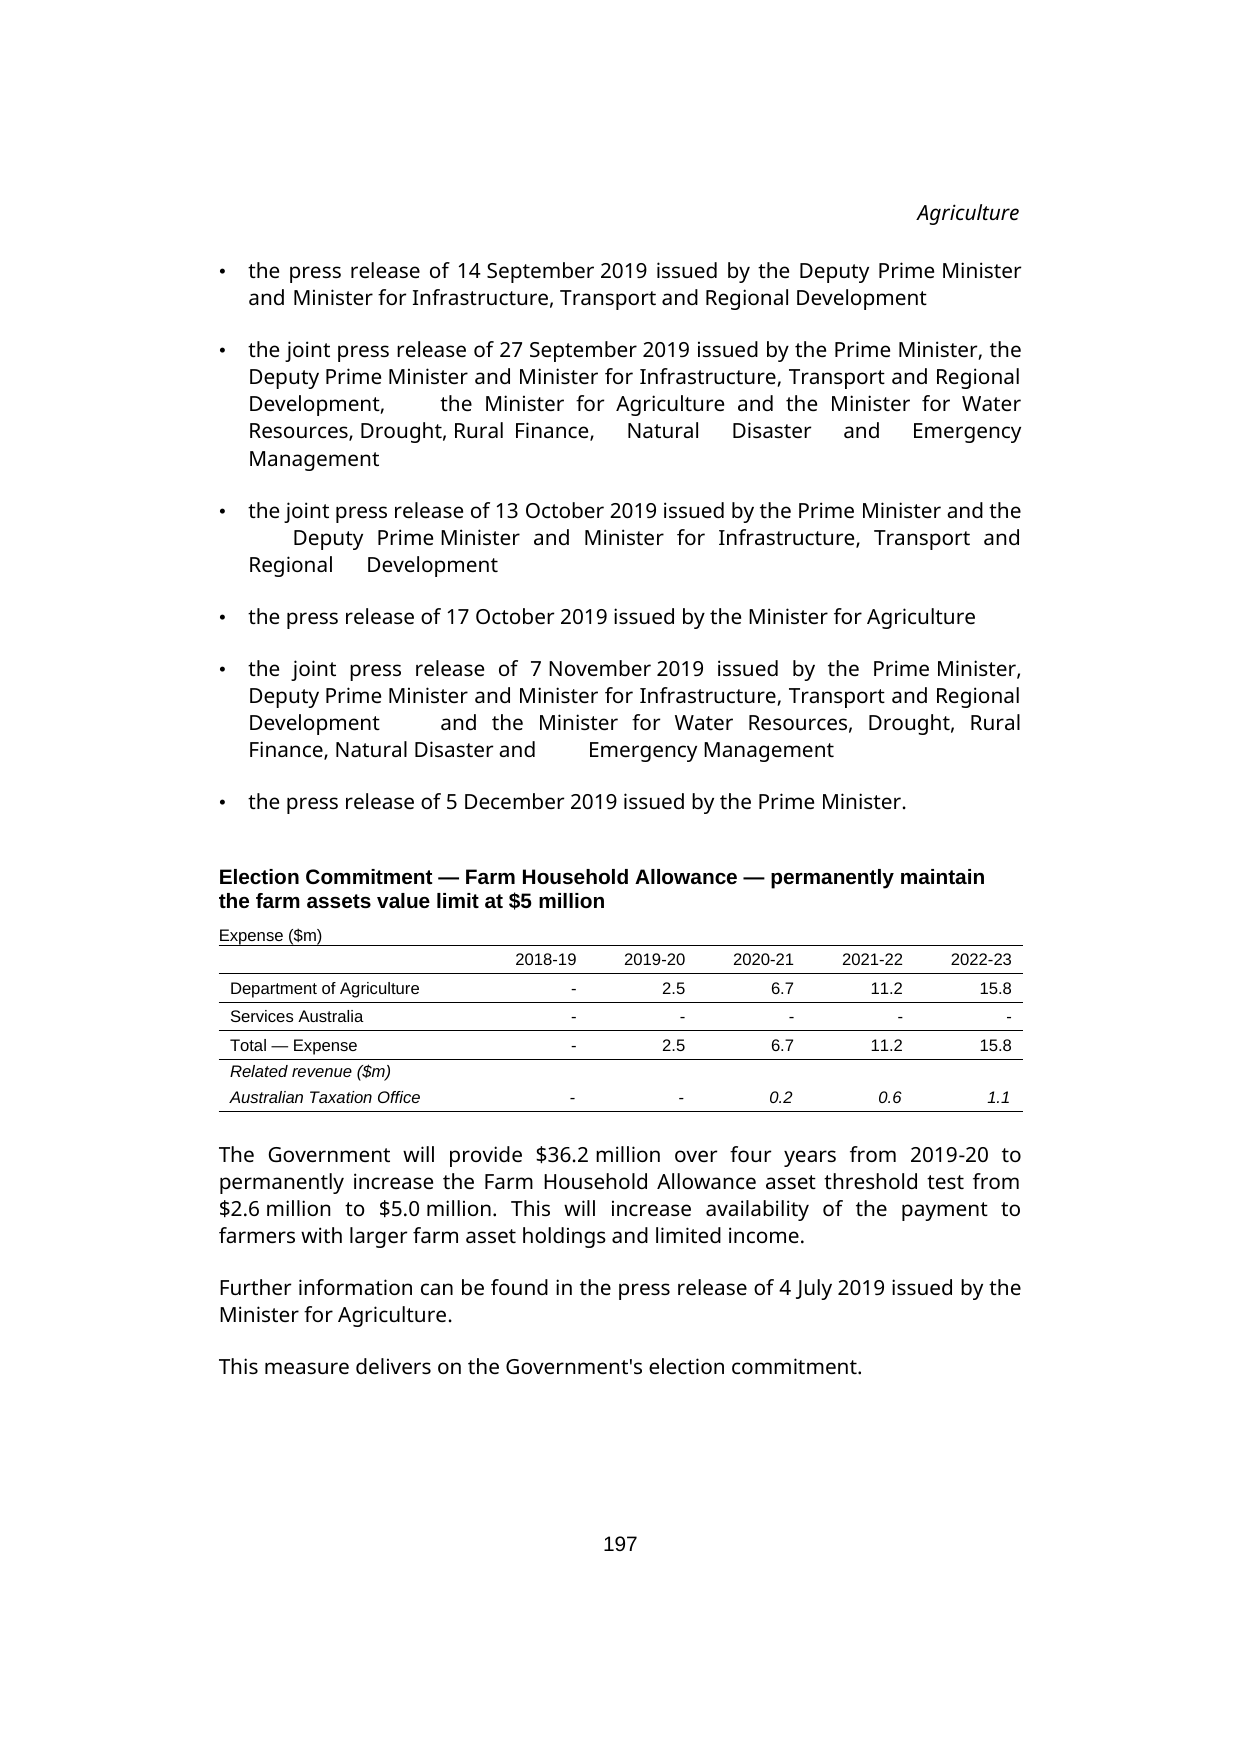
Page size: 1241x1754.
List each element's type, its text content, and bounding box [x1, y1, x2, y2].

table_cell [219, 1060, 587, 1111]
subtitle Expense ($m) [218, 926, 1022, 945]
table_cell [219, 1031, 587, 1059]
text the press release of 5 December 2019 issued by the Prime Minister. [218, 788, 1022, 815]
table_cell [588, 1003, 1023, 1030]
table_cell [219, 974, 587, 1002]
text Further information can be found in the press release of 4 July 2019 issued by the Minister for Agriculture. [218, 1274, 1022, 1328]
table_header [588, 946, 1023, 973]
title Election Commitment — Farm Household Allowance — permanently maintain the farm assets value limit at $5 million [218, 865, 1022, 913]
text the joint press release of 7 November 2019 issued by the Prime Minister, Deputy Prime Minister and Minister for Infrastructure, Transport and Regional Development and the Minister for Water Resources, Drought, Rural Finance, Natural Disaster and Emergency Management [218, 655, 1022, 763]
text the press release of 17 October 2019 issued by the Minister for Agriculture [218, 603, 1022, 630]
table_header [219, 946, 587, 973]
text the joint press release of 13 October 2019 issued by the Prime Minister and the Deputy Prime Minister and Minister for Infrastructure, Transport and Regional Development [218, 496, 1022, 578]
text The Government will provide $36.2 million over four years from 2019-20 to permanently increase the Farm Household Allowance asset threshold test from $2.6 million to $5.0 million. This will increase availability of the payment to farmers with larger farm asset holdings and limited income. [218, 1140, 1022, 1249]
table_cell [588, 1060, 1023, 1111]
text the press release of 14 September 2019 issued by the Deputy Prime Minister and Minister for Infrastructure, Transport and Regional Development [218, 257, 1022, 311]
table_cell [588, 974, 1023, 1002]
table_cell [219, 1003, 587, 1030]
text This measure delivers on the Government's election commitment. [218, 1353, 1022, 1380]
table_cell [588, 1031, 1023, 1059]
text the joint press release of 27 September 2019 issued by the Prime Minister, the Deputy Prime Minister and Minister for Infrastructure, Transport and Regional Development, the Minister for Agriculture and the Minister for Water Resources, Drought, Rural Finance, Natural Disaster and Emergency Management [218, 336, 1022, 471]
